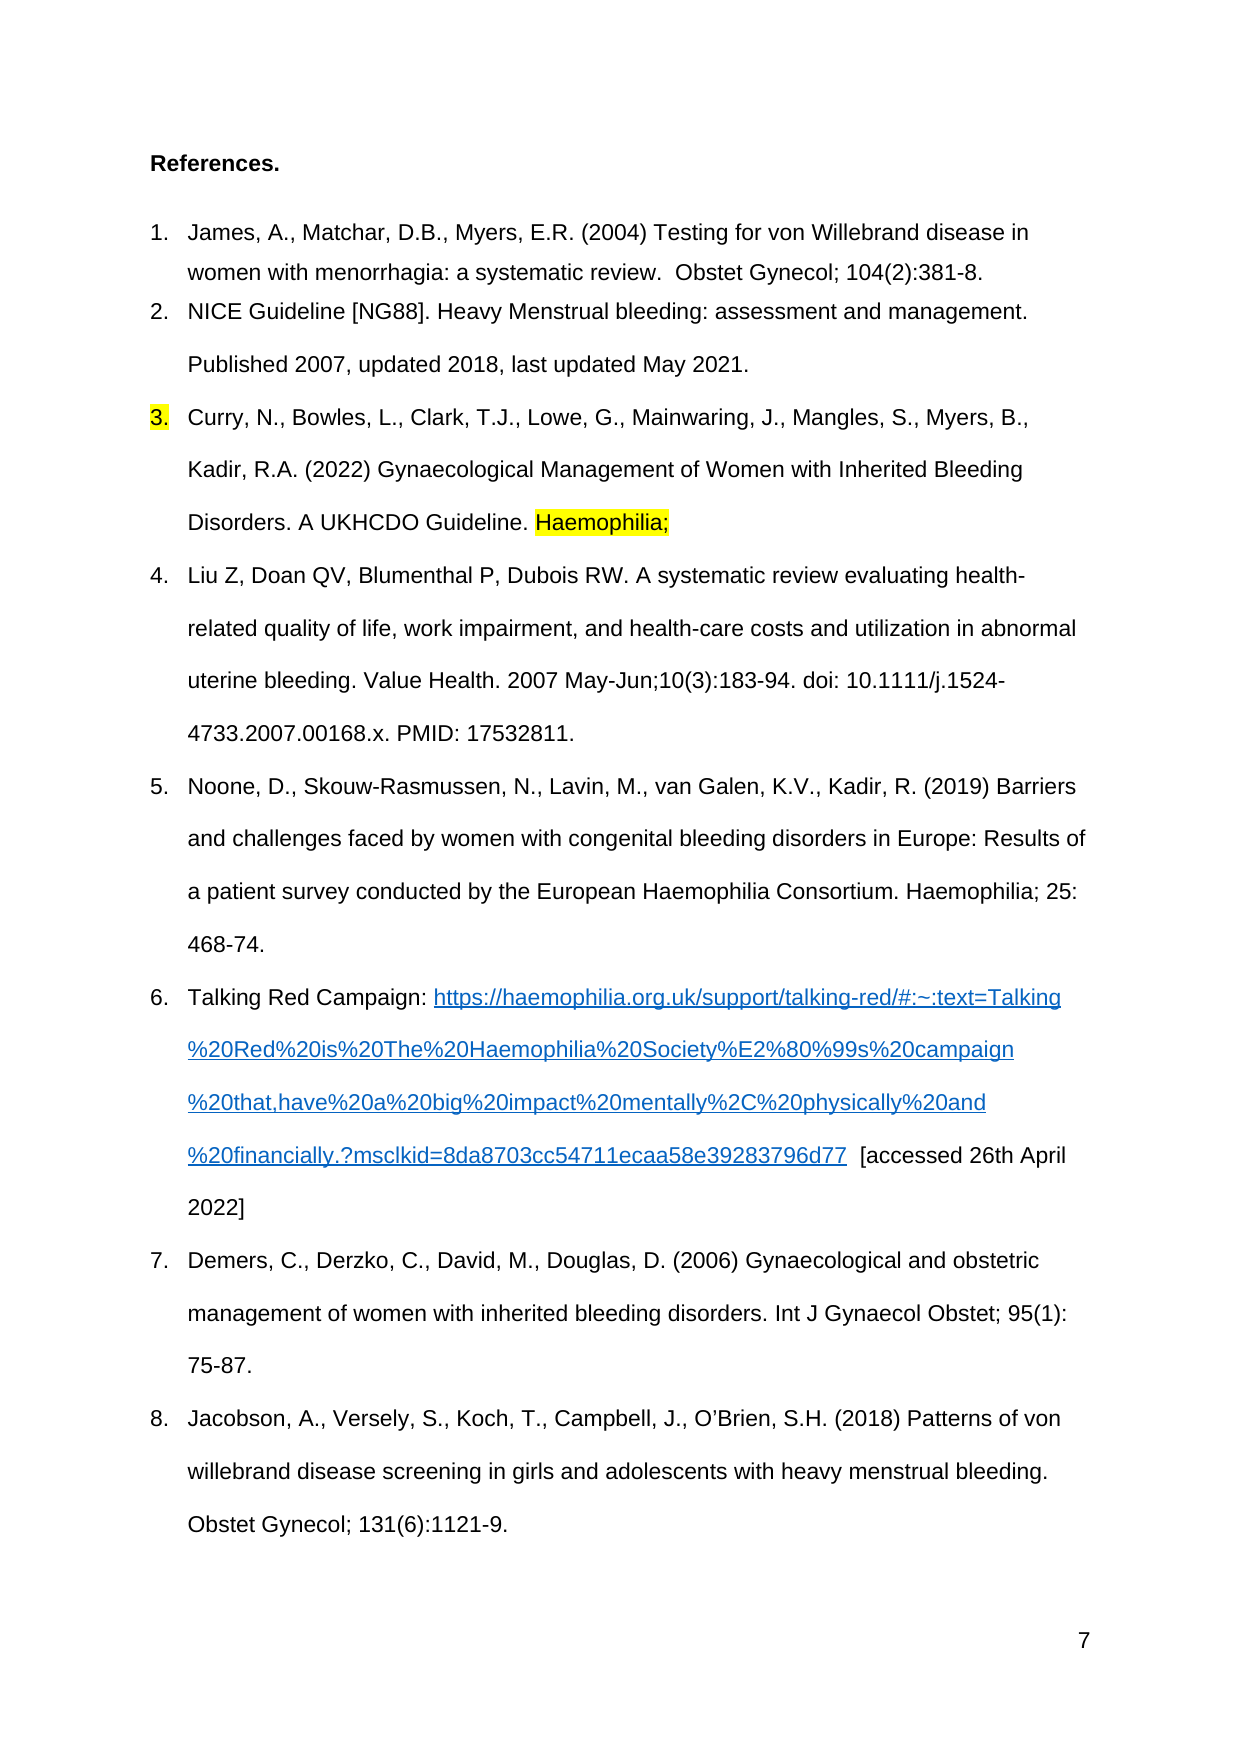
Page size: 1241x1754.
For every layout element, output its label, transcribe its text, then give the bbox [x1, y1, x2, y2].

text All authors are members of the Gynaecology Working Party of the UKHCDO and co-wrote the ‘Gynaecological Management of Women with Inherited Bleeding Disorders. A UKHCDO Guideline’. The authors declare no other relevant conflicts of interest to the publication of this manuscript. References. [150, 150, 1090, 176]
list Jacobson, A., Versely, S., Koch, T., Campbell, J., O’Brien, S.H. (2018) Patterns of von willebrand disease screening in girls and adolescents with heavy menstrual bleeding. Obstet Gynecol; 131(6):1121-9. [150, 1405, 1090, 1537]
list Liu Z, Doan QV, Blumenthal P, Dubois RW. A systematic review evaluating health-related quality of life, work impairment, and health-care costs and utilization in abnormal uterine bleeding. Value Health. 2007 May-Jun;10(3):183-94. doi: 10.1111/j.1524-4733.2007.00168.x. PMID: 17532811. [150, 562, 1090, 746]
list NICE Guideline [NG88]. Heavy Menstrual bleeding: assessment and management. Published 2007, updated 2018, last updated May 2021. [150, 298, 1090, 377]
list Demers, C., Derzko, C., David, M., Douglas, D. (2006) Gynaecological and obstetric management of women with inherited bleeding disorders. Int J Gynaecol Obstet; 95(1): 75-87. [150, 1247, 1090, 1379]
list Noone, D., Skouw-Rasmussen, N., Lavin, M., van Galen, K.V., Kadir, R. (2019) Barriers and challenges faced by women with congenital bleeding disorders in Europe: Results of a patient survey conducted by the European Haemophilia Consortium. Haemophilia; 25: 468-74. [150, 773, 1090, 957]
list Talking Red Campaign: https://haemophilia.org.uk/support/talking-red/#:~:text=Talking%20Red%20is%20The%20Haemophilia%20Society%E2%80%99s%20campaign%20that,have%20a%20big%20impact%20mentally%2C%20physically%20and%20financially.?msclkid=8da8703cc54711ecaa58e39283796d77 [accessed 26th April 2022] [150, 983, 1090, 1221]
subtitle James, A., Matchar, D.B., Myers, E.R. (2004) Testing for von Willebrand disease in women with menorrhagia: a systematic review. Obstet Gynecol; 104(2):381-8. [150, 219, 1090, 285]
list Curry, N., Bowles, L., Clark, T.J., Lowe, G., Mainwaring, J., Mangles, S., Myers, B., Kadir, R.A. (2022) Gynaecological Management of Women with Inherited Bleeding Disorders. A UKHCDO Guideline. Haemophilia; [150, 404, 1090, 536]
